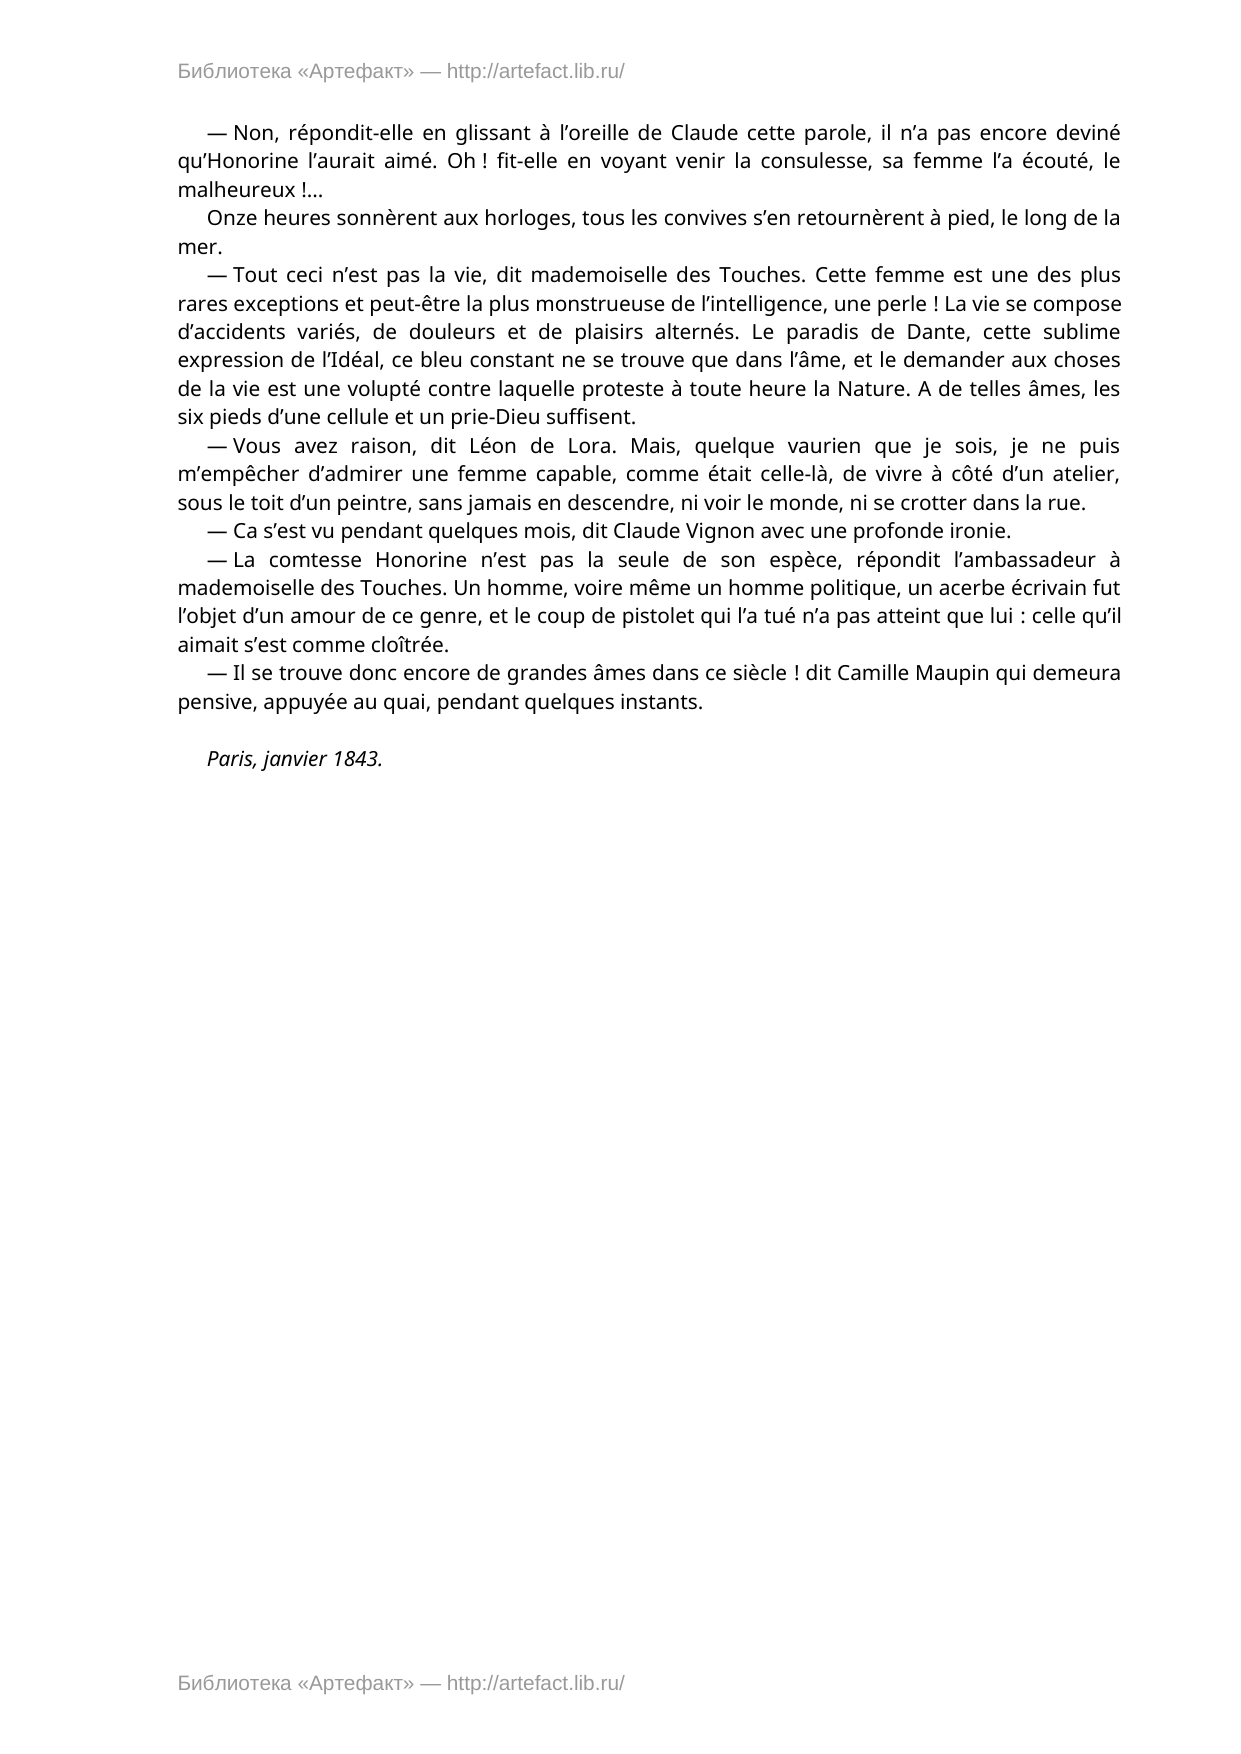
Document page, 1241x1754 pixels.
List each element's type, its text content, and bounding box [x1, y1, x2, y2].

text — Non, répondit-elle en glissant à l’oreille de Claude cette parole, il n’a pas encore deviné qu’Honorine l’aurait aimé. Oh ! fit-elle en voyant venir la consulesse, sa femme l’a écouté, le malheureux !... [177, 118, 1122, 203]
text Onze heures sonnèrent aux horloges, tous les convives s’en retournèrent à pied, le long de la mer. [177, 203, 1122, 260]
text — Vous avez raison, dit Léon de Lora. Mais, quelque vaurien que je sois, je ne puis m’empêcher d’admirer une femme capable, comme était celle-là, de vivre à côté d’un atelier, sous le toit d’un peintre, sans jamais en descendre, ni voir le monde, ni se crotter dans la rue. [177, 431, 1122, 516]
text — Il se trouve donc encore de grandes âmes dans ce siècle ! dit Camille Maupin qui demeura pensive, appuyée au quai, pendant quelques instants. [177, 658, 1122, 715]
text Paris, janvier 1843. [177, 744, 1122, 772]
text — Ca s’est vu pendant quelques mois, dit Claude Vignon avec une profonde ironie. [177, 516, 1122, 545]
text — La comtesse Honorine n’est pas la seule de son espèce, répondit l’ambassadeur à mademoiselle des Touches. Un homme, voire même un homme politique, un acerbe écrivain fut l’objet d’un amour de ce genre, et le coup de pistolet qui l’a tué n’a pas atteint que lui : celle qu’il aimait s’est comme cloîtrée. [177, 545, 1122, 658]
text — Tout ceci n’est pas la vie, dit mademoiselle des Touches. Cette femme est une des plus rares exceptions et peut-être la plus monstrueuse de l’intelligence, une perle ! La vie se compose d’accidents variés, de douleurs et de plaisirs alternés. Le paradis de Dante, cette sublime expression de l’Idéal, ce bleu constant ne se trouve que dans l’âme, et le demander aux choses de la vie est une volupté contre laquelle proteste à toute heure la Nature. A de telles âmes, les six pieds d’une cellule et un prie-Dieu suffisent. [177, 260, 1122, 431]
